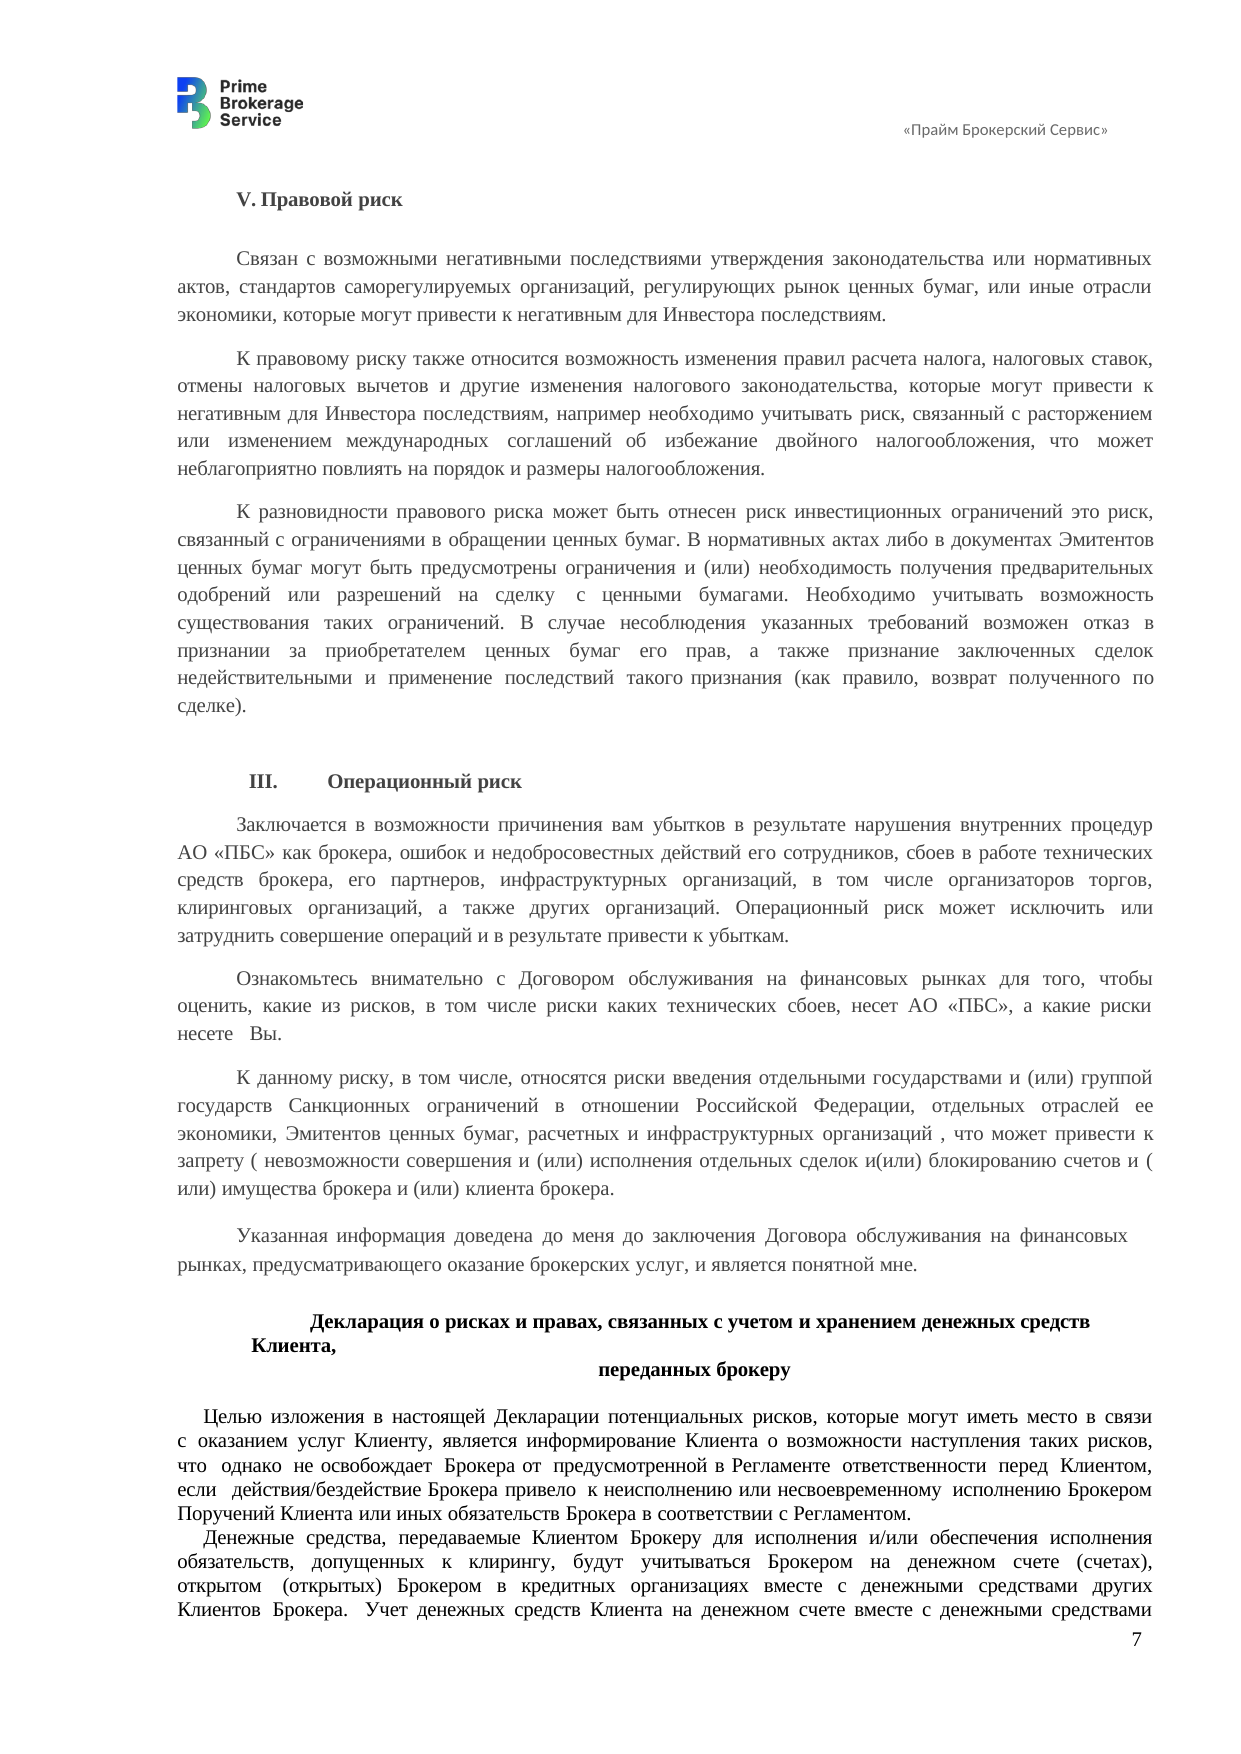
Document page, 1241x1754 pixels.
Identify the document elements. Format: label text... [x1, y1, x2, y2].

subtitle Правовой риск [236, 186, 1165, 211]
text Ознакомьтесь внимательно с Договором обслуживания на финансовых рынках для того, чтобы оценить, какие из рисков, в том числе риски каких технических сбоев, несет АО «ПБС», а какие риски несете Вы. [177, 966, 1153, 1045]
picture [177, 77, 304, 129]
text К данному риску, в том числе, относятся риски введения отдельными государствами и (или) группой государств Санкционных ограничений в отношении Российской Федерации, отдельных отраслей ее экономики, Эмитентов ценных бумаг, расчетных и инфраструктурных организаций , что может привести к запрету ( невозможности совершения и (или) исполнения отдельных сделок и(или) блокированию счетов и ( или) имущества брокера и (или) клиента брокера. [177, 1065, 1153, 1200]
subtitle Декларация о рисках и правах, связанных с учетом и хранением денежных средств Клиента, [251, 1309, 1165, 1357]
text Указанная информация доведена до меня до заключения Договора обслуживания на финансовых рынках, предусматривающего оказание брокерских услуг, и является понятной мне. [177, 1223, 1140, 1276]
text Целью изложения в настоящей Декларации потенциальных рисков, которые могут иметь место в связи с оказанием услуг Клиенту, является информирование Клиента о возможности наступления таких рисков, что однако не освобождает Брокера от предусмотренной в Регламенте ответственности перед Клиентом, если действия/бездействие Брокера привело к неисполнению или несвоевременному исполнению Брокером Поручений Клиента или иных обязательств Брокера в соответствии с Регламентом. [177, 1404, 1153, 1525]
text К разновидности правового риска может быть отнесен риск инвестиционных ограничений это риск, связанный с ограничениями в обращении ценных бумаг. В нормативных актах либо в документах Эмитентов ценных бумаг могут быть предусмотрены ограничения и (или) необходимость получения предварительных одобрений или разрешений на сделку с ценными бумагами. Необходимо учитывать возможность существования таких ограничений. В случае несоблюдения указанных требований возможен отказ в признании за приобретателем ценных бумаг его прав, а также признание заключенных сделок недействительными и применение последствий такого признания (как правило, возврат полученного по сделке). [177, 499, 1154, 717]
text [177, 1525, 1153, 1621]
subtitle Операционный риск [248, 769, 1165, 793]
text переданных брокеру [193, 1357, 1137, 1381]
text К правовому риску также относится возможность изменения правил расчета налога, налоговых ставок, отмены налоговых вычетов и другие изменения налогового законодательства, которые могут привести к негативным для Инвестора последствиям, например необходимо учитывать риск, связанный с расторжением или изменением международных соглашений об избежание двойного налогообложения, что может неблагоприятно повлиять на порядок и размеры налогообложения. [177, 346, 1153, 480]
text Связан с возможными негативными последствиями утверждения законодательства или нормативных актов, стандартов саморегулируемых организаций, регулирующих рынок ценных бумаг, или иные отрасли экономики, которые могут привести к негативным для Инвестора последствиям. [177, 246, 1152, 326]
text Заключается в возможности причинения вам убытков в результате нарушения внутренних процедур АО «ПБС» как брокера, ошибок и недобросовестных действий его сотрудников, сбоев в работе технических средств брокера, его партнеров, инфраструктурных организаций, в том числе организаторов торгов, клиринговых организаций, а также других организаций. Операционный риск может исключить или затруднить совершение операций и в результате привести к убыткам. [177, 812, 1153, 947]
